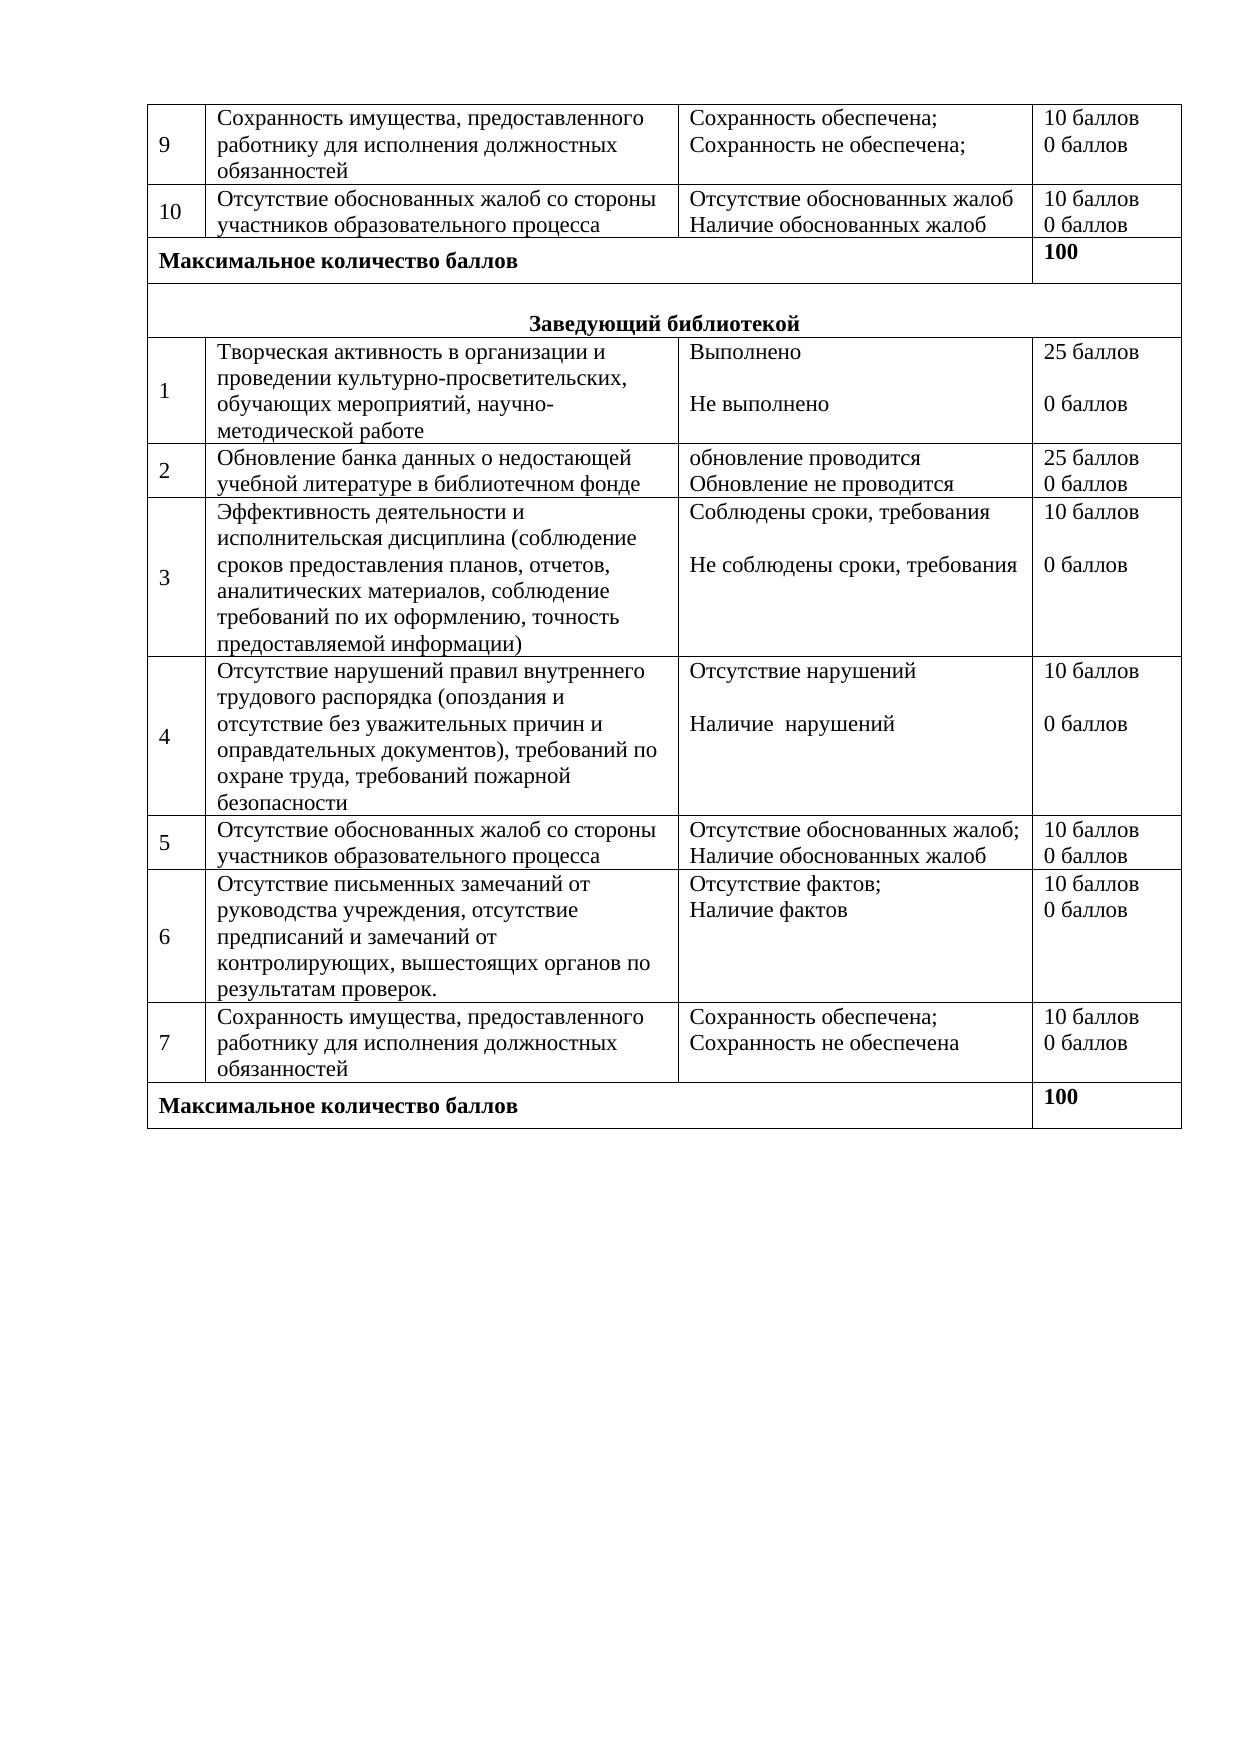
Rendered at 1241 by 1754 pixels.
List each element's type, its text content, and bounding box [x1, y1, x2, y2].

table_cell 25 баллов 0 баллов [1033, 338, 1181, 443]
table_cell 10 баллов 0 баллов [1033, 870, 1181, 1002]
table_cell 10 [148, 185, 205, 237]
table_cell 100 [1033, 1083, 1181, 1127]
table_cell Творческая активность в организации и проведении культурно-просветительских, обучающих мероприятий, научно-методической работе [206, 338, 678, 443]
table_cell 10 баллов 0 баллов [1033, 816, 1181, 869]
table_cell Отсутствие письменных замечаний от руководства учреждения, отсутствие предписаний и замечаний от контролирующих, вышестоящих органов по результатам проверок. [206, 870, 678, 1002]
table_cell 9 [148, 105, 205, 183]
table_cell Отсутствие фактов; Наличие фактов [679, 870, 1032, 1002]
table_cell 5 [148, 816, 205, 869]
table_cell 1 [148, 338, 205, 443]
table_cell Сохранность обеспечена; Сохранность не обеспечена [679, 1003, 1032, 1082]
table_cell Эффективность деятельности и исполнительская дисциплина (соблюдение сроков предоставления планов, отчетов, аналитических материалов, соблюдение требований по их оформлению, точность предоставляемой информации) [206, 498, 678, 656]
table_cell 10 баллов 0 баллов [1033, 185, 1181, 237]
table_cell Заведующий библиотекой [148, 284, 1181, 337]
table_cell Отсутствие нарушений Наличие нарушений [679, 657, 1032, 815]
table_cell Сохранность обеспечена; Сохранность не обеспечена; [679, 105, 1032, 183]
table_cell Отсутствие обоснованных жалоб; Наличие обоснованных жалоб [679, 816, 1032, 869]
table_cell 3 [148, 498, 205, 656]
table_cell Сохранность имущества, предоставленного работнику для исполнения должностных обязанностей [206, 105, 678, 183]
table_cell 10 баллов 0 баллов [1033, 105, 1181, 183]
table_cell 4 [148, 657, 205, 815]
table_cell Максимальное количество баллов [148, 1083, 1032, 1127]
table_cell обновление проводится Обновление не проводится [679, 444, 1032, 497]
table_cell Отсутствие обоснованных жалоб Наличие обоснованных жалоб [679, 185, 1032, 237]
table_cell 100 [1033, 238, 1181, 283]
table_cell 10 баллов 0 баллов [1033, 498, 1181, 656]
table_cell Отсутствие обоснованных жалоб со стороны участников образовательного процесса [206, 185, 678, 237]
table_cell 7 [148, 1003, 205, 1082]
table_cell 2 [148, 444, 205, 497]
table_cell Сохранность имущества, предоставленного работнику для исполнения должностных обязанностей [206, 1003, 678, 1082]
table_cell 10 баллов 0 баллов [1033, 1003, 1181, 1082]
table_cell 6 [148, 870, 205, 1002]
table_cell 25 баллов 0 баллов [1033, 444, 1181, 497]
table_cell Максимальное количество баллов [148, 238, 1032, 283]
table_cell Выполнено Не выполнено [679, 338, 1032, 443]
table_cell Отсутствие обоснованных жалоб со стороны участников образовательного процесса [206, 816, 678, 869]
table_cell 10 баллов 0 баллов [1033, 657, 1181, 815]
table_cell Отсутствие нарушений правил внутреннего трудового распорядка (опоздания и отсутствие без уважительных причин и оправдательных документов), требований по охране труда, требований пожарной безопасности [206, 657, 678, 815]
table_cell Соблюдены сроки, требования Не соблюдены сроки, требования [679, 498, 1032, 656]
table_cell Обновление банка данных о недостающей учебной литературе в библиотечном фонде [206, 444, 678, 497]
